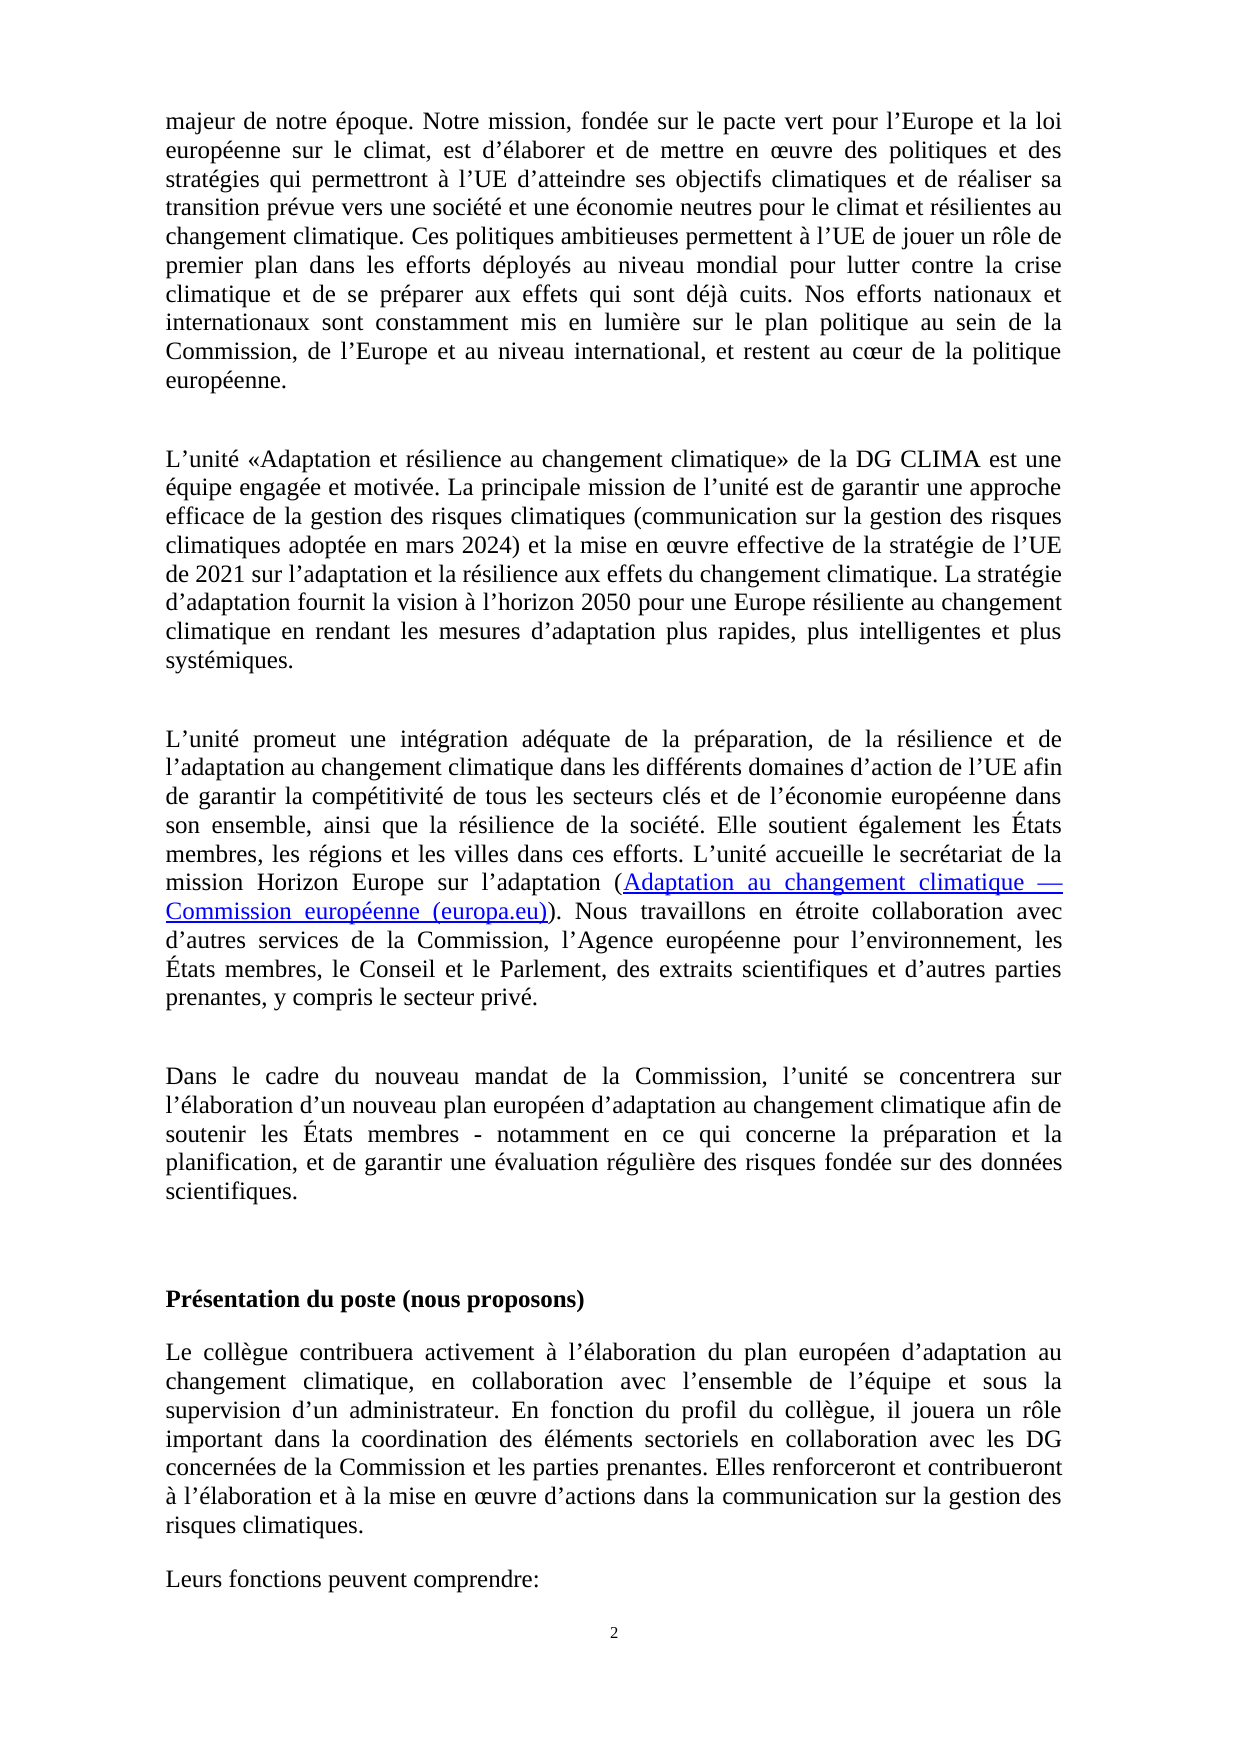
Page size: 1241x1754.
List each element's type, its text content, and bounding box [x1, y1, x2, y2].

text Présentation du poste (nous proposons) [165, 1284, 1063, 1312]
